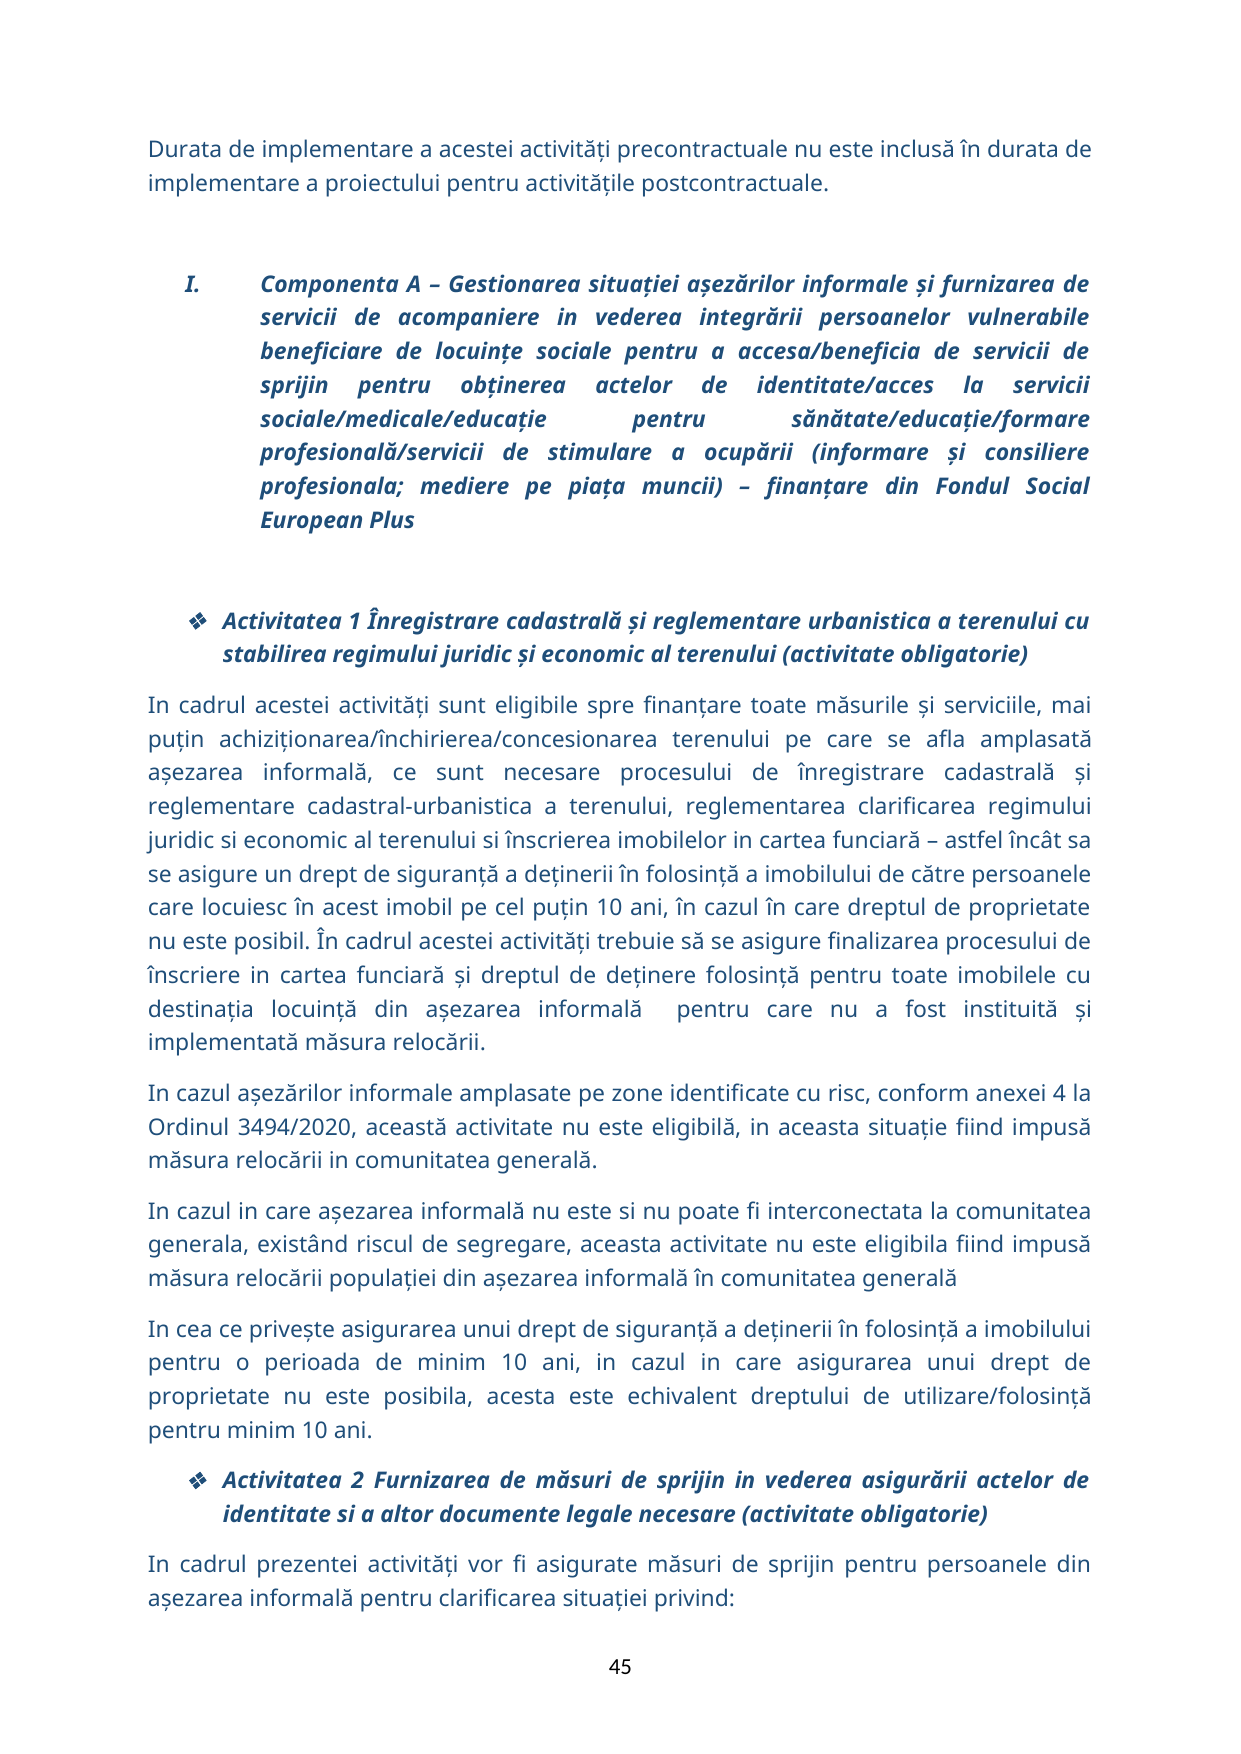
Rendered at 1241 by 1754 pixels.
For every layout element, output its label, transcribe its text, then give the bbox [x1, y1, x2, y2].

text In cazul așezărilor informale amplasate pe zone identificate cu risc, conform anexei 4 la Ordinul 3494/2020, această activitate nu este eligibilă, in aceasta situație fiind impusă măsura relocării in comunitatea generală. [148, 1077, 1093, 1175]
list Activitatea 1 Înregistrare cadastrală și reglementare urbanistica a terenului cu stabilirea regimului juridic și economic al terenului (activitate obligatorie) [185, 604, 1093, 669]
text In cea ce privește asigurarea unui drept de siguranță a deținerii în folosință a imobilului pentru o perioada de minim 10 ani, in cazul in care asigurarea unui drept de proprietate nu este posibila, acesta este echivalent dreptului de utilizare/folosință pentru minim 10 ani. [148, 1312, 1093, 1445]
text In cadrul acestei activități sunt eligibile spre finanțare toate măsurile și serviciile, mai puțin achiziționarea/închirierea/concesionarea terenului pe care se afla amplasată așezarea informală, ce sunt necesare procesului de înregistrare cadastrală și reglementare cadastral-urbanistica a terenului, reglementarea clarificarea regimului juridic si economic al terenului si înscrierea imobilelor in cartea funciară – astfel încât sa se asigure un drept de siguranță a deținerii în folosință a imobilului de către persoanele care locuiesc în acest imobil pe cel puțin 10 ani, în cazul în care dreptul de proprietate nu este posibil. În cadrul acestei activități trebuie să se asigure finalizarea procesului de înscriere in cartea funciară și dreptul de deținere folosință pentru toate imobilele cu destinația locuință din așezarea informală pentru care nu a fost instituită și implementată măsura relocării. [148, 689, 1093, 1057]
text In cazul in care așezarea informală nu este si nu poate fi interconectata la comunitatea generala, existând riscul de segregare, aceasta activitate nu este eligibila fiind impusă măsura relocării populației din așezarea informală în comunitatea generală [148, 1194, 1093, 1293]
text Durata de implementare a acestei activități precontractuale nu este inclusă în durata de implementare a proiectului pentru activitățile postcontractuale. [148, 133, 1093, 198]
list Componenta A – Gestionarea situației așezărilor informale și furnizarea de servicii de acompaniere in vederea integrării persoanelor vulnerabile beneficiare de locuințe sociale pentru a accesa/beneficia de servicii de sprijin pentru obținerea actelor de identitate/acces la servicii sociale/medicale/educație pentru sănătate/educație/formare profesională/servicii de stimulare a ocupării (informare și consiliere profesionala; mediere pe piața muncii) – finanțare din Fondul Social European Plus [185, 267, 1093, 535]
list Activitatea 2 Furnizarea de măsuri de sprijin in vederea asigurării actelor de identitate si a altor documente legale necesare (activitate obligatorie) [185, 1464, 1093, 1529]
text In cadrul prezentei activități vor fi asigurate măsuri de sprijin pentru persoanele din așezarea informală pentru clarificarea situației privind: [148, 1548, 1093, 1613]
